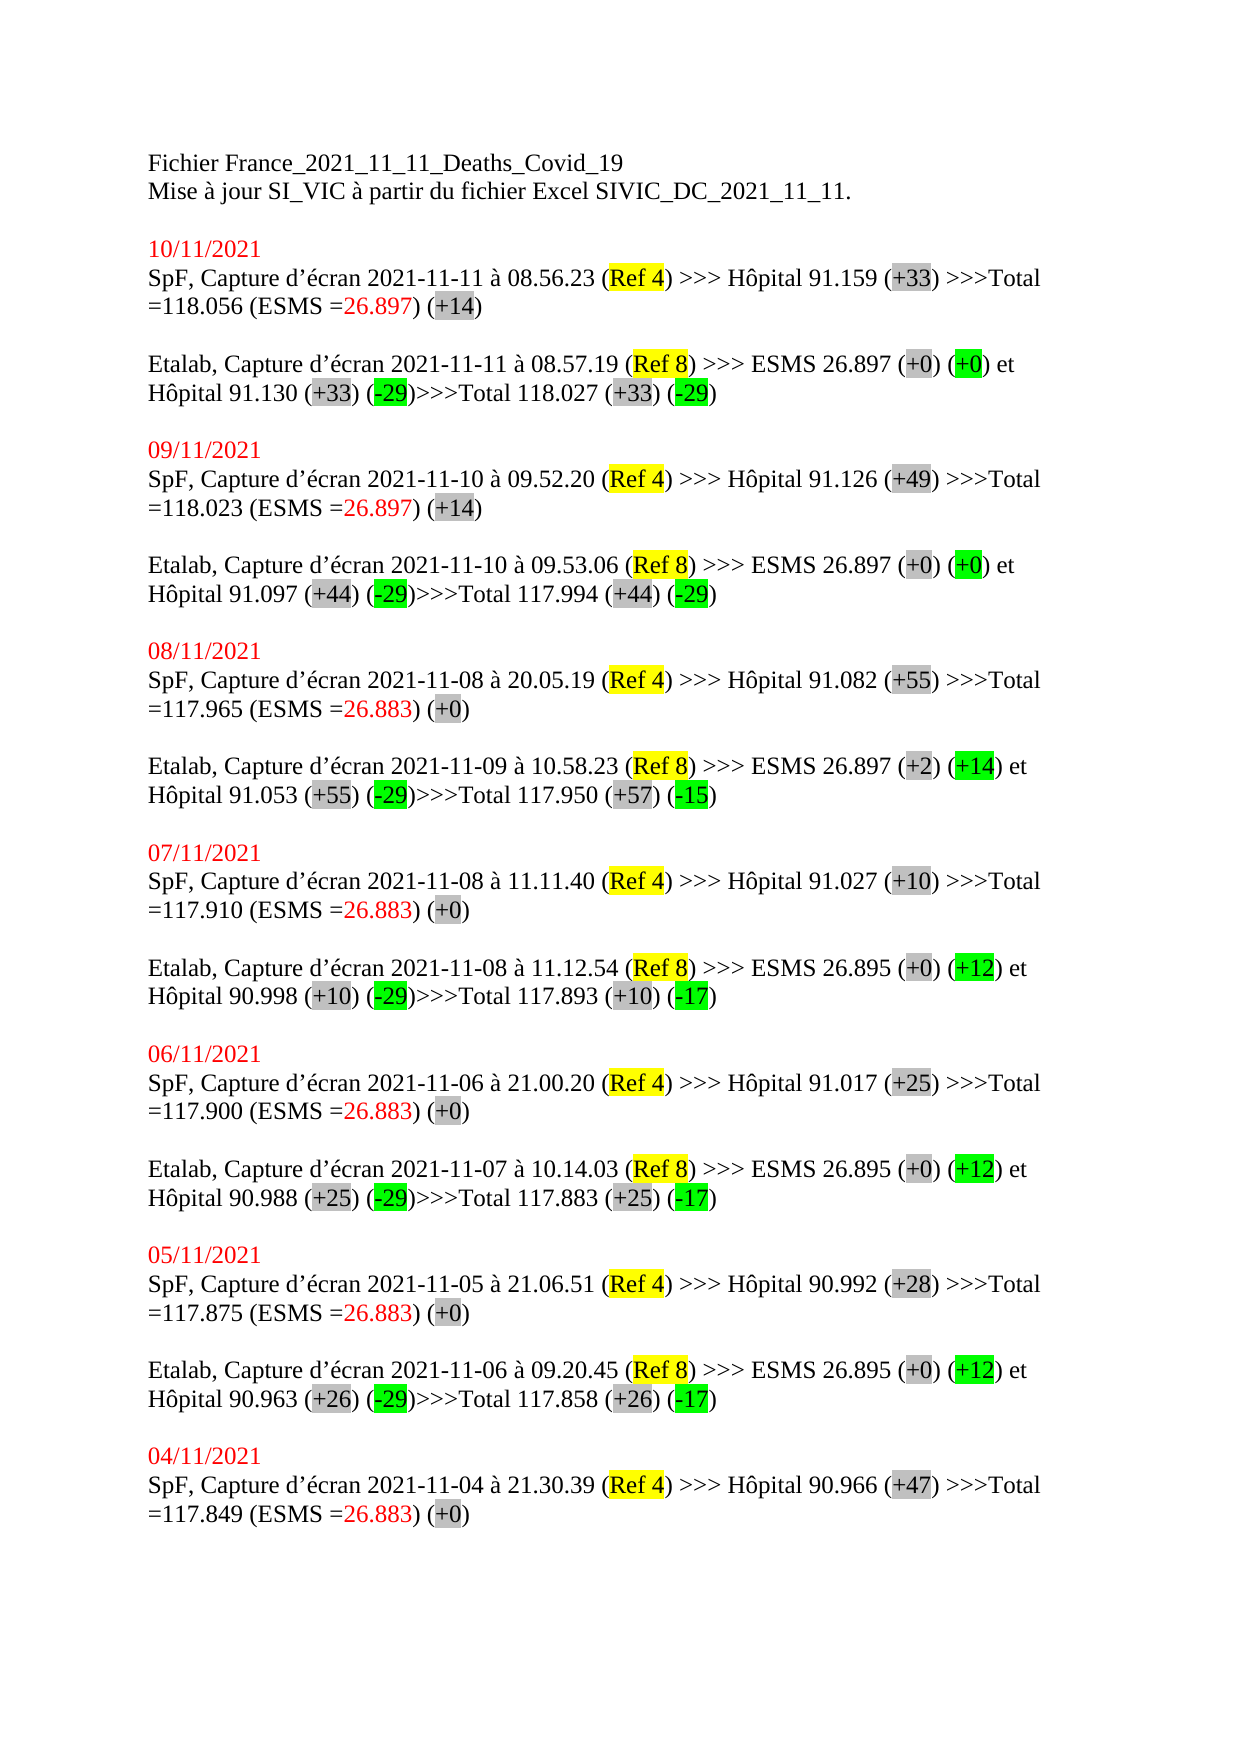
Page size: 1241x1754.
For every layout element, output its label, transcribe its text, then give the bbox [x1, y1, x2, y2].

text 09/11/2021 [148, 435, 1093, 464]
text Etalab, Capture d’écran 2021-11-07 à 10.14.03 (Ref 8) >>> ESMS 26.895 (+0) (+12) et Hôpital 90.988 (+25) (-29)>>>Total 117.883 (+25) (-17) [688, 1154, 1093, 1211]
text Etalab, Capture d’écran 2021-11-09 à 10.58.23 (Ref 8) >>> ESMS 26.897 (+2) (+14) et Hôpital 91.053 (+55) (-29)>>>Total 117.950 (+57) (-15) [688, 751, 1093, 809]
text Etalab, Capture d’écran 2021-11-08 à 11.12.54 (Ref 8) >>> ESMS 26.895 (+0) (+12) et Hôpital 90.998 (+10) (-29)>>>Total 117.893 (+10) (-17) [688, 953, 1093, 1010]
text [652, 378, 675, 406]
text Etalab, Capture d’écran 2021-11-11 à 08.57.19 (Ref 8) >>> ESMS 26.897 (+0) (+0) et Hôpital 91.130 (+33) (-29)>>>Total 118.027 (+33) (-29) [148, 349, 633, 406]
text SpF, Capture d’écran 2021-11-06 à 21.00.20 (Ref 4) >>> Hôpital 91.017 (+25) >>>Total =117.900 (ESMS =26.883) (+0) [148, 1068, 1093, 1125]
text Etalab, Capture d’écran 2021-11-06 à 09.20.45 (Ref 8) >>> ESMS 26.895 (+0) (+12) et Hôpital 90.963 (+26) (-29)>>>Total 117.858 (+26) (-17) [688, 1355, 1093, 1413]
text 07/11/2021 [148, 838, 1093, 866]
text 04/11/2021 [148, 1441, 1093, 1470]
text Etalab, Capture d’écran 2021-11-09 à 10.58.23 (Ref 8) >>> ESMS 26.897 (+2) (+14) et Hôpital 91.053 (+55) (-29)>>>Total 117.950 (+57) (-15) [148, 751, 633, 809]
text SpF, Capture d’écran 2021-11-08 à 20.05.19 (Ref 4) >>> Hôpital 91.082 (+55) >>>Total =117.965 (ESMS =26.883) (+0) [148, 665, 1093, 723]
text 06/11/2021 [148, 1039, 1093, 1068]
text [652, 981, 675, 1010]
text SpF, Capture d’écran 2021-11-04 à 21.30.39 (Ref 4) >>> Hôpital 90.966 (+47) >>>Total =117.849 (ESMS =26.883) (+0) [148, 1470, 1093, 1528]
text SpF, Capture d’écran 2021-11-11 à 08.56.23 (Ref 4) >>> Hôpital 91.159 (+33) >>>Total =118.056 (ESMS =26.897) (+14) [148, 263, 1093, 320]
text 05/11/2021 [148, 1240, 1093, 1269]
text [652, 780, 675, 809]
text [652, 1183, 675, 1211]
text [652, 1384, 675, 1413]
text SpF, Capture d’écran 2021-11-10 à 09.52.20 (Ref 4) >>> Hôpital 91.126 (+49) >>>Total =118.023 (ESMS =26.897) (+14) [148, 464, 1093, 521]
text 08/11/2021 [148, 636, 1093, 665]
text Etalab, Capture d’écran 2021-11-07 à 10.14.03 (Ref 8) >>> ESMS 26.895 (+0) (+12) et Hôpital 90.988 (+25) (-29)>>>Total 117.883 (+25) (-17) [148, 1154, 633, 1211]
text Etalab, Capture d’écran 2021-11-10 à 09.53.06 (Ref 8) >>> ESMS 26.897 (+0) (+0) et Hôpital 91.097 (+44) (-29)>>>Total 117.994 (+44) (-29) [148, 550, 633, 608]
text 10/11/2021 [148, 234, 1093, 263]
text SpF, Capture d’écran 2021-11-05 à 21.06.51 (Ref 4) >>> Hôpital 90.992 (+28) >>>Total =117.875 (ESMS =26.883) (+0) [148, 1269, 1093, 1326]
text Mise à jour SI_VIC à partir du fichier Excel SIVIC_DC_2021_11_11. [148, 176, 1093, 205]
text Etalab, Capture d’écran 2021-11-10 à 09.53.06 (Ref 8) >>> ESMS 26.897 (+0) (+0) et Hôpital 91.097 (+44) (-29)>>>Total 117.994 (+44) (-29) [688, 550, 1093, 608]
text Etalab, Capture d’écran 2021-11-06 à 09.20.45 (Ref 8) >>> ESMS 26.895 (+0) (+12) et Hôpital 90.963 (+26) (-29)>>>Total 117.858 (+26) (-17) [148, 1355, 633, 1413]
text SpF, Capture d’écran 2021-11-08 à 11.11.40 (Ref 4) >>> Hôpital 91.027 (+10) >>>Total =117.910 (ESMS =26.883) (+0) [148, 866, 1093, 924]
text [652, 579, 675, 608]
text Etalab, Capture d’écran 2021-11-08 à 11.12.54 (Ref 8) >>> ESMS 26.895 (+0) (+12) et Hôpital 90.998 (+10) (-29)>>>Total 117.893 (+10) (-17) [148, 953, 633, 1010]
text Fichier France_2021_11_11_Deaths_Covid_19 [148, 148, 1093, 176]
text Etalab, Capture d’écran 2021-11-11 à 08.57.19 (Ref 8) >>> ESMS 26.897 (+0) (+0) et Hôpital 91.130 (+33) (-29)>>>Total 118.027 (+33) (-29) [688, 349, 1093, 406]
